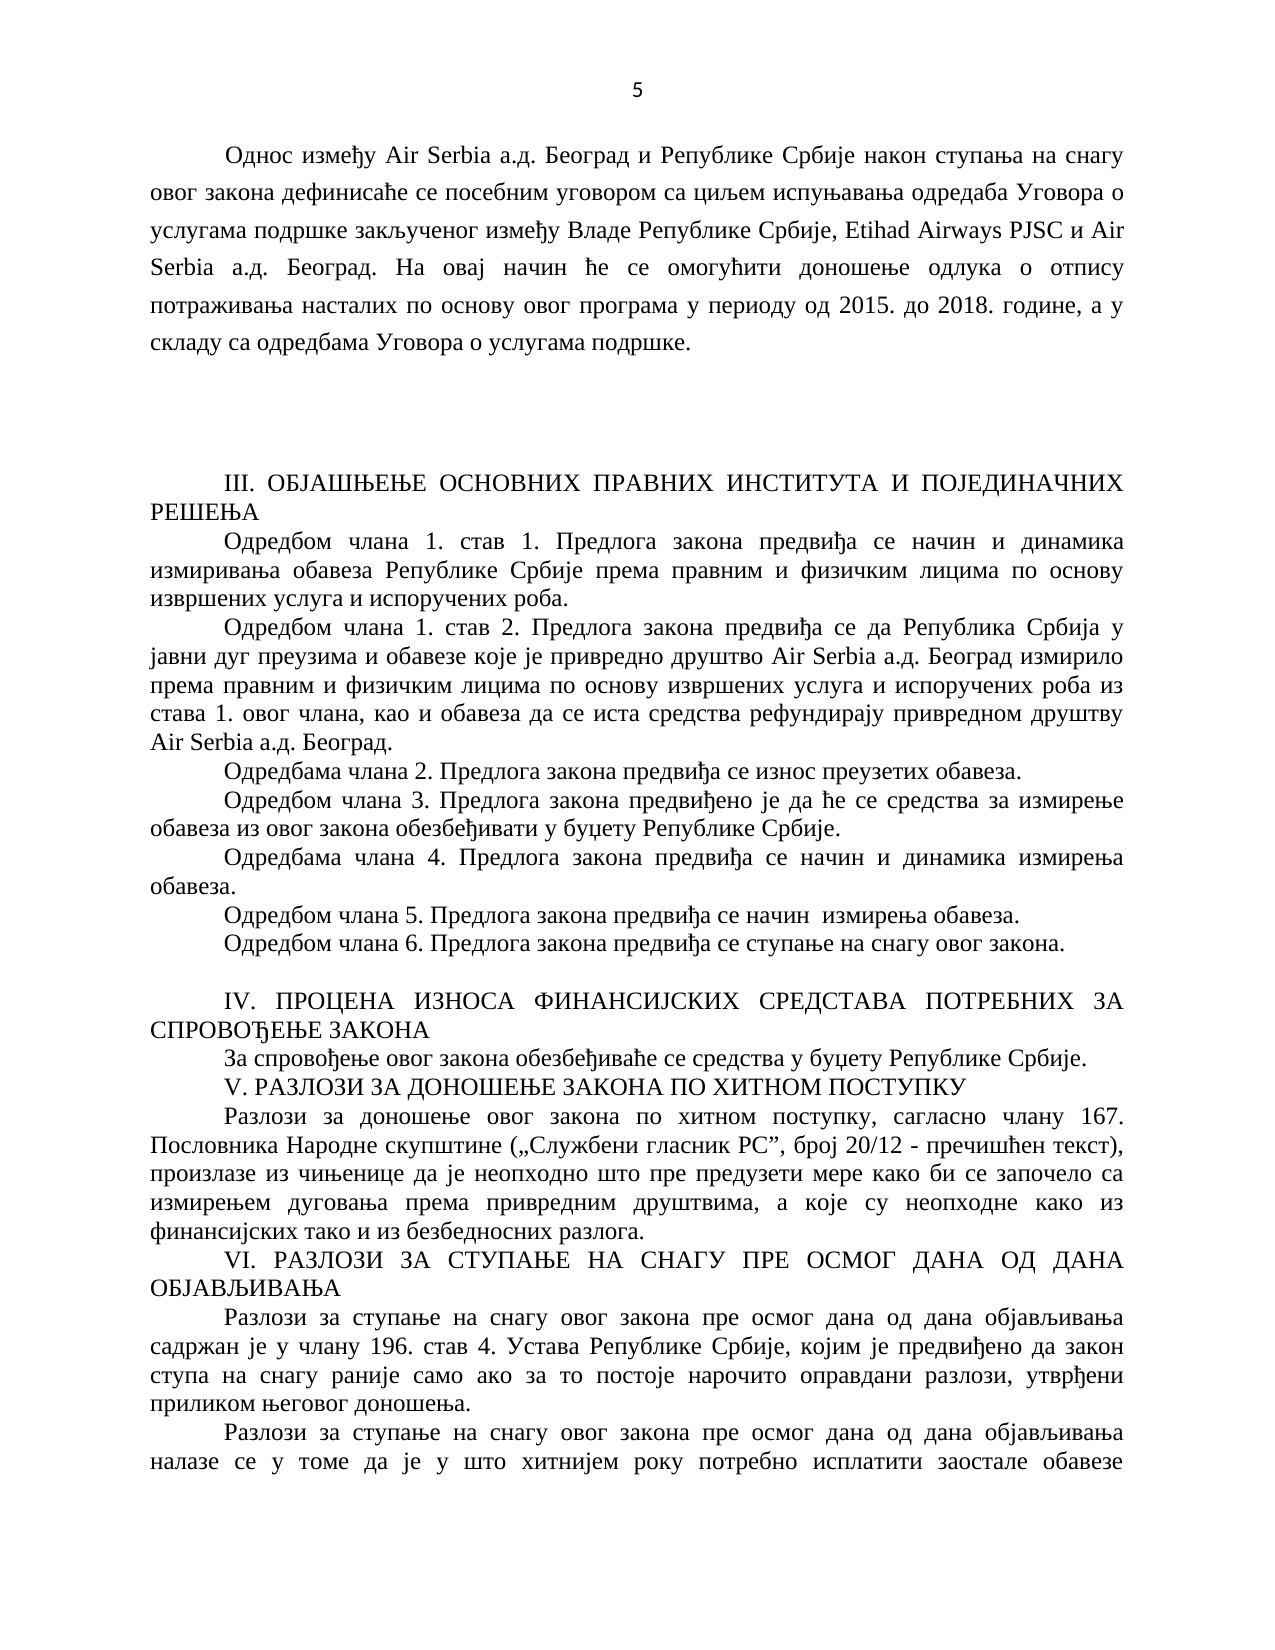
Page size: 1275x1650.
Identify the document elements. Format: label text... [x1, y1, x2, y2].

text Одредбама члана 4. Предлога закона предвиђа се начин и динамика измирења обавеза. [150, 842, 1125, 900]
text Разлози за ступање на снагу овог закона пре осмог дана од дана објављивања садржан је у члану 196. став 4. Устава Републике Србије, којим је предвиђено да закон ступа на снагу раније само ако за то постоје нарочито оправдани разлози, утврђени приликом његовог доношења. [150, 1302, 1125, 1417]
text Одредбама члана 2. Предлога закона предвиђа се износ преузетих обавеза. [150, 756, 1125, 785]
text Разлози за доношење овог закона по хитном поступку, сагласно члану 167. Пословника Народне скупштине („Службени гласник РС”, број 20/12 - пречишћен текст), произлазе из чињенице да је неопходно што пре предузети мере како би се започело са измирењем дуговања према привредним друштвима, а које су неопходне како из финансијских тако и из безбедносних разлога. [150, 1101, 1125, 1245]
text VI. РАЗЛОЗИ ЗА СТУПАЊЕ НА СНАГУ ПРЕ ОСМОГ ДАНА ОД ДАНА ОБЈАВЉИВАЊА [150, 1245, 1125, 1302]
text За спровођење овог закона обезбеђиваће се средства у буџету Републике Србије. [150, 1043, 1125, 1072]
text Одредбом члана 1. став 2. Предлога закона предвиђа се да Република Србија у јавни дуг преузима и обавезе које је привредно друштво Air Serbia а.д. Београд измирило према правним и физичким лицима по основу извршених услуга и испоручених роба из става 1. овог члана, као и обавеза да се иста средства рефундирају привредном друштву Air Serbia а.д. Београд. [150, 612, 1125, 756]
text Одредбом члана 1. став 1. Предлога закона предвиђа се начин и динамика измиривања обавеза Републике Србије према правним и физичким лицима по основу извршених услуга и испоручених роба. [150, 526, 1125, 612]
text Одредбом члана 3. Предлога закона предвиђено је да ће се средства за измирење обавеза из овог закона обезбеђивати у буџету Републике Србије. [150, 785, 1125, 842]
text Одредбом члана 6. Предлога закона предвиђа се ступање на снагу овог закона. [150, 928, 1125, 957]
text IV. ПРОЦЕНА ИЗНОСА ФИНАНСИЈСКИХ СРЕДСТАВА ПОТРЕБНИХ ЗА СПРОВОЂЕЊЕ ЗАКОНА [150, 986, 1125, 1043]
text V. РАЗЛОЗИ ЗА ДОНОШЕЊЕ ЗАКОНА ПО ХИТНОМ ПОСТУПКУ [150, 1072, 1125, 1101]
text Однос између Air Serbia а.д. Београд и Републике Србије након ступања на снагу овог закона дефинисаће се посебним уговором са циљем испуњавања одредаба Уговора о услугама подршке закљученог између Владе Републике Србије, Etihad Airways PJSC и Air Serbia а.д. Београд. На овај начин ће се омогућити доношење одлука о отпису потраживања насталих по основу овог програма у периоду од 2015. до 2018. године, а у складу са одредбама Уговора о услугама подршке. [150, 131, 1125, 356]
text III. ОБЈАШЊЕЊЕ ОСНОВНИХ ПРАВНИХ ИНСТИТУТА И ПОЈЕДИНАЧНИХ РЕШЕЊА [150, 468, 1125, 526]
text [150, 1417, 1125, 1475]
text Одредбом члана 5. Предлога закона предвиђа се начин измирењa обавезa. [150, 900, 1125, 928]
